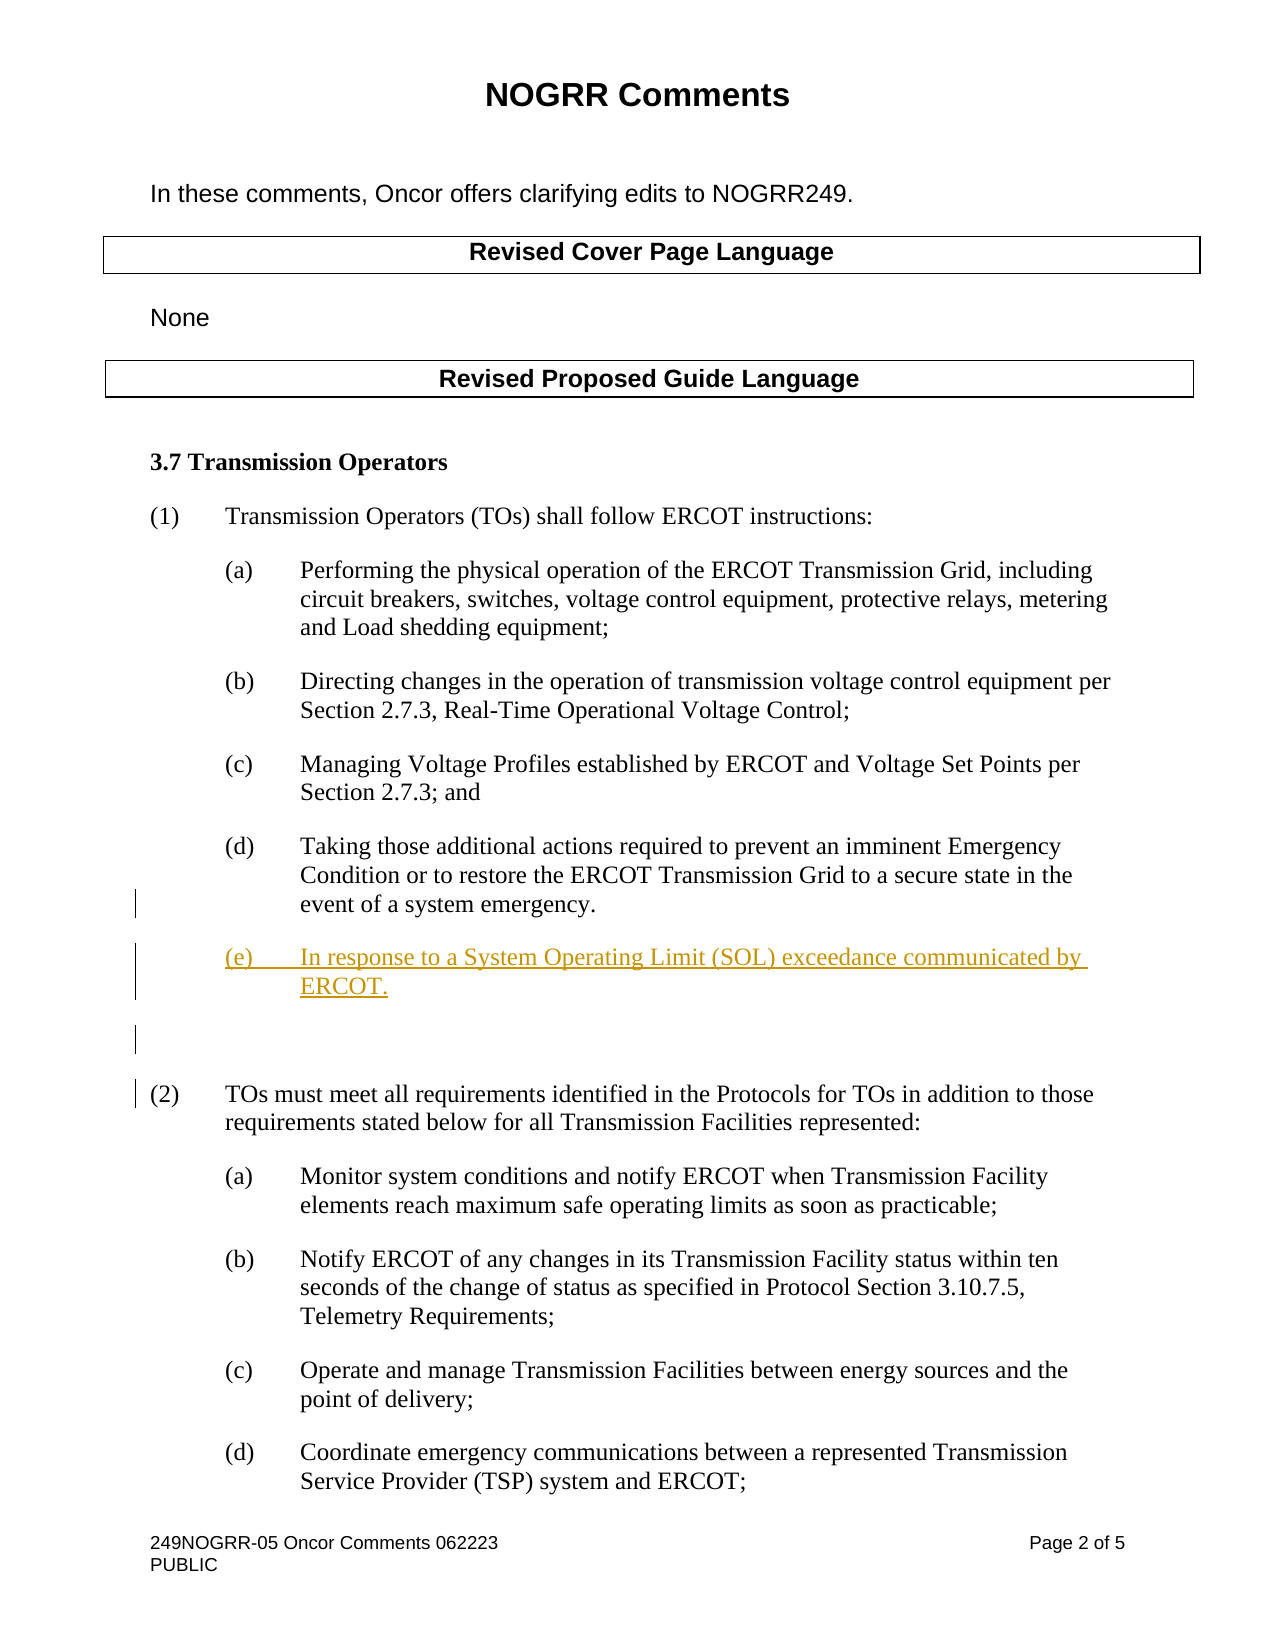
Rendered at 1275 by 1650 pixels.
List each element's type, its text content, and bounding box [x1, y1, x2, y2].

list (b) Directing changes in the operation of transmission voltage control equipment per Section 2.7.3, Real-Time Operational Voltage Control; [225, 666, 1125, 724]
table_header Revised Proposed Guide Language [106, 361, 1193, 396]
text 3.7 Transmission Operators [150, 447, 1125, 476]
list (c) Operate and manage Transmission Facilities between energy sources and the point of delivery; [225, 1355, 1125, 1412]
list (a) Performing the physical operation of the ERCOT Transmission Grid, including circuit breakers, switches, voltage control equipment, protective relays, metering and Load shedding equipment; [225, 555, 1125, 641]
list (c) Managing Voltage Profiles established by ERCOT and Voltage Set Points per Section 2.7.3; and [225, 749, 1125, 806]
list (b) Notify ERCOT of any changes in its Transmission Facility status within ten seconds of the change of status as specified in Protocol Section 3.10.7.5, Telemetry Requirements; [225, 1244, 1125, 1330]
table_header Revised Cover Page Language [104, 237, 1199, 273]
text (2) TOs must meet all requirements identified in the Protocols for TOs in addition to those requirements stated below for all Transmission Facilities represented: [150, 1079, 1125, 1136]
text (d) Taking those additional actions required to prevent an imminent Emergency Condition or to restore the ERCOT Transmission Grid to a secure state in the event of a system emergency. [225, 831, 1125, 917]
list (a) Monitor system conditions and notify ERCOT when Transmission Facility elements reach maximum safe operating limits as soon as practicable; [225, 1161, 1125, 1219]
text (1) Transmission Operators (TOs) shall follow ERCOT instructions: [150, 501, 1125, 530]
text In these comments, Oncor offers clarifying edits to NOGRR249. [150, 179, 1125, 207]
text None [150, 302, 1125, 331]
list (d) Coordinate emergency communications between a represented Transmission Service Provider (TSP) system and ERCOT; [225, 1437, 1125, 1495]
